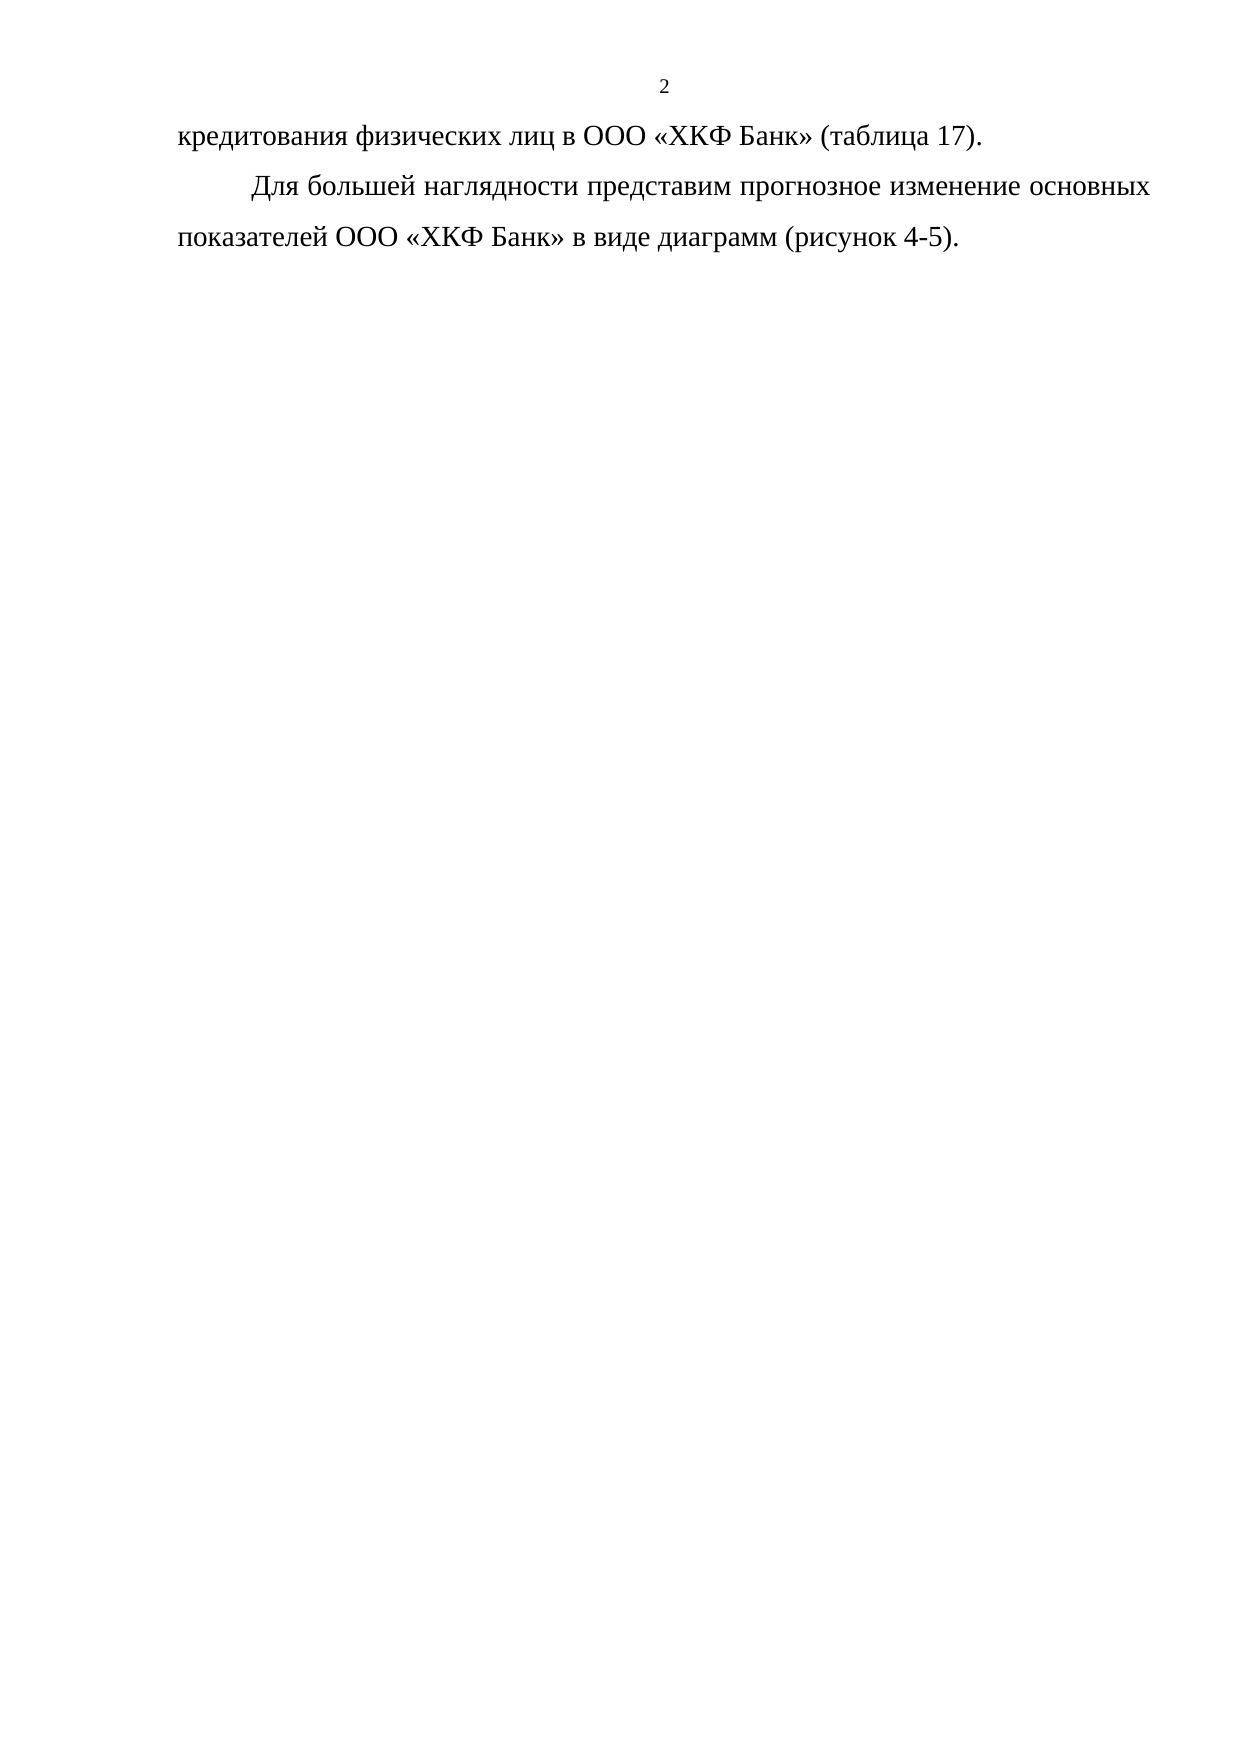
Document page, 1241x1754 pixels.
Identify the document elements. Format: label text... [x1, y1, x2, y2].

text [177, 118, 1152, 152]
text Для большей наглядности представим прогнозное изменение основных показателей ООО «ХКФ Банк» в виде диаграмм (рисунок 4-5). [177, 168, 1152, 252]
